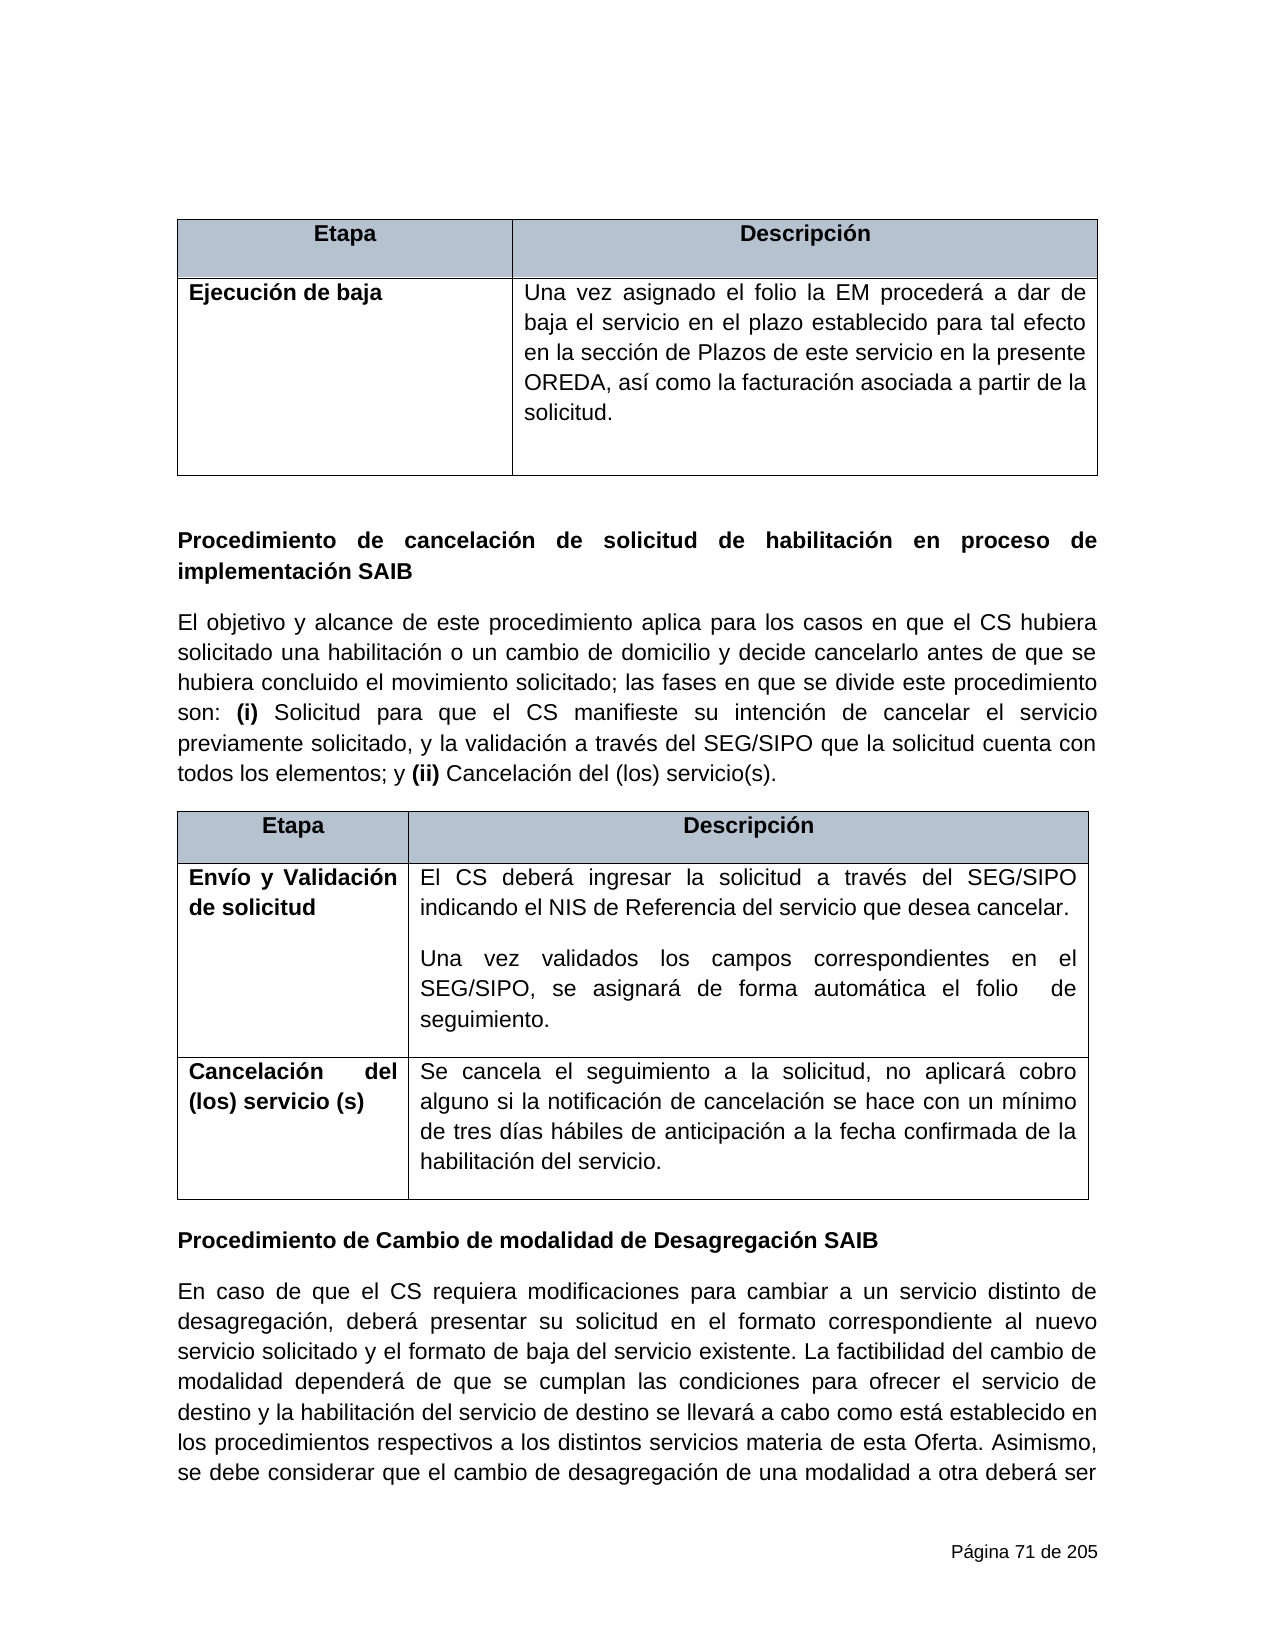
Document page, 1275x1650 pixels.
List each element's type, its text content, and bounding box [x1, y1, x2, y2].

table_cell Ejecución de baja [178, 279, 512, 475]
table_header Descripción [409, 812, 1088, 863]
table_cell Se cancela el seguimiento a la solicitud, no aplicará cobro alguno si la notificación de cancelación se hace con un mínimo de tres días hábiles de anticipación a la fecha confirmada de la habilitación del servicio. [409, 1058, 1088, 1199]
text Procedimiento de cancelación de solicitud de habilitación en proceso de implementación SAIB [177, 527, 1098, 584]
table_cell Una vez asignado el folio la EM procederá a dar de baja el servicio en el plazo establecido para tal efecto en la sección de Plazos de este servicio en la presente OREDA, así como la facturación asociada a partir de la solicitud. [513, 279, 1097, 475]
table_cell Envío y Validación de solicitud [178, 864, 408, 1057]
text Procedimiento de Cambio de modalidad de Desagregación SAIB [177, 1227, 1098, 1253]
table_header Etapa [178, 220, 512, 277]
table_header Descripción [513, 220, 1097, 277]
table_cell El CS deberá ingresar la solicitud a través del SEG/SIPO indicando el NIS de Referencia del servicio que desea cancelar. Una vez validados los campos correspondientes en el SEG/SIPO, se asignará de forma automática el folio de seguimiento. [409, 864, 1088, 1057]
table_header Etapa [178, 812, 408, 863]
text El objetivo y alcance de este procedimiento aplica para los casos en que el CS hubiera solicitado una habilitación o un cambio de domicilio y decide cancelarlo antes de que se hubiera concluido el movimiento solicitado; las fases en que se divide este procedimiento son: (i) Solicitud para que el CS manifieste su intención de cancelar el servicio previamente solicitado, y la validación a través del SEG/SIPO que la solicitud cuenta con todos los elementos; y (ii) Cancelación del (los) servicio(s). [177, 609, 1098, 786]
table_cell Cancelación del (los) servicio (s) [178, 1058, 408, 1199]
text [177, 1278, 1098, 1485]
